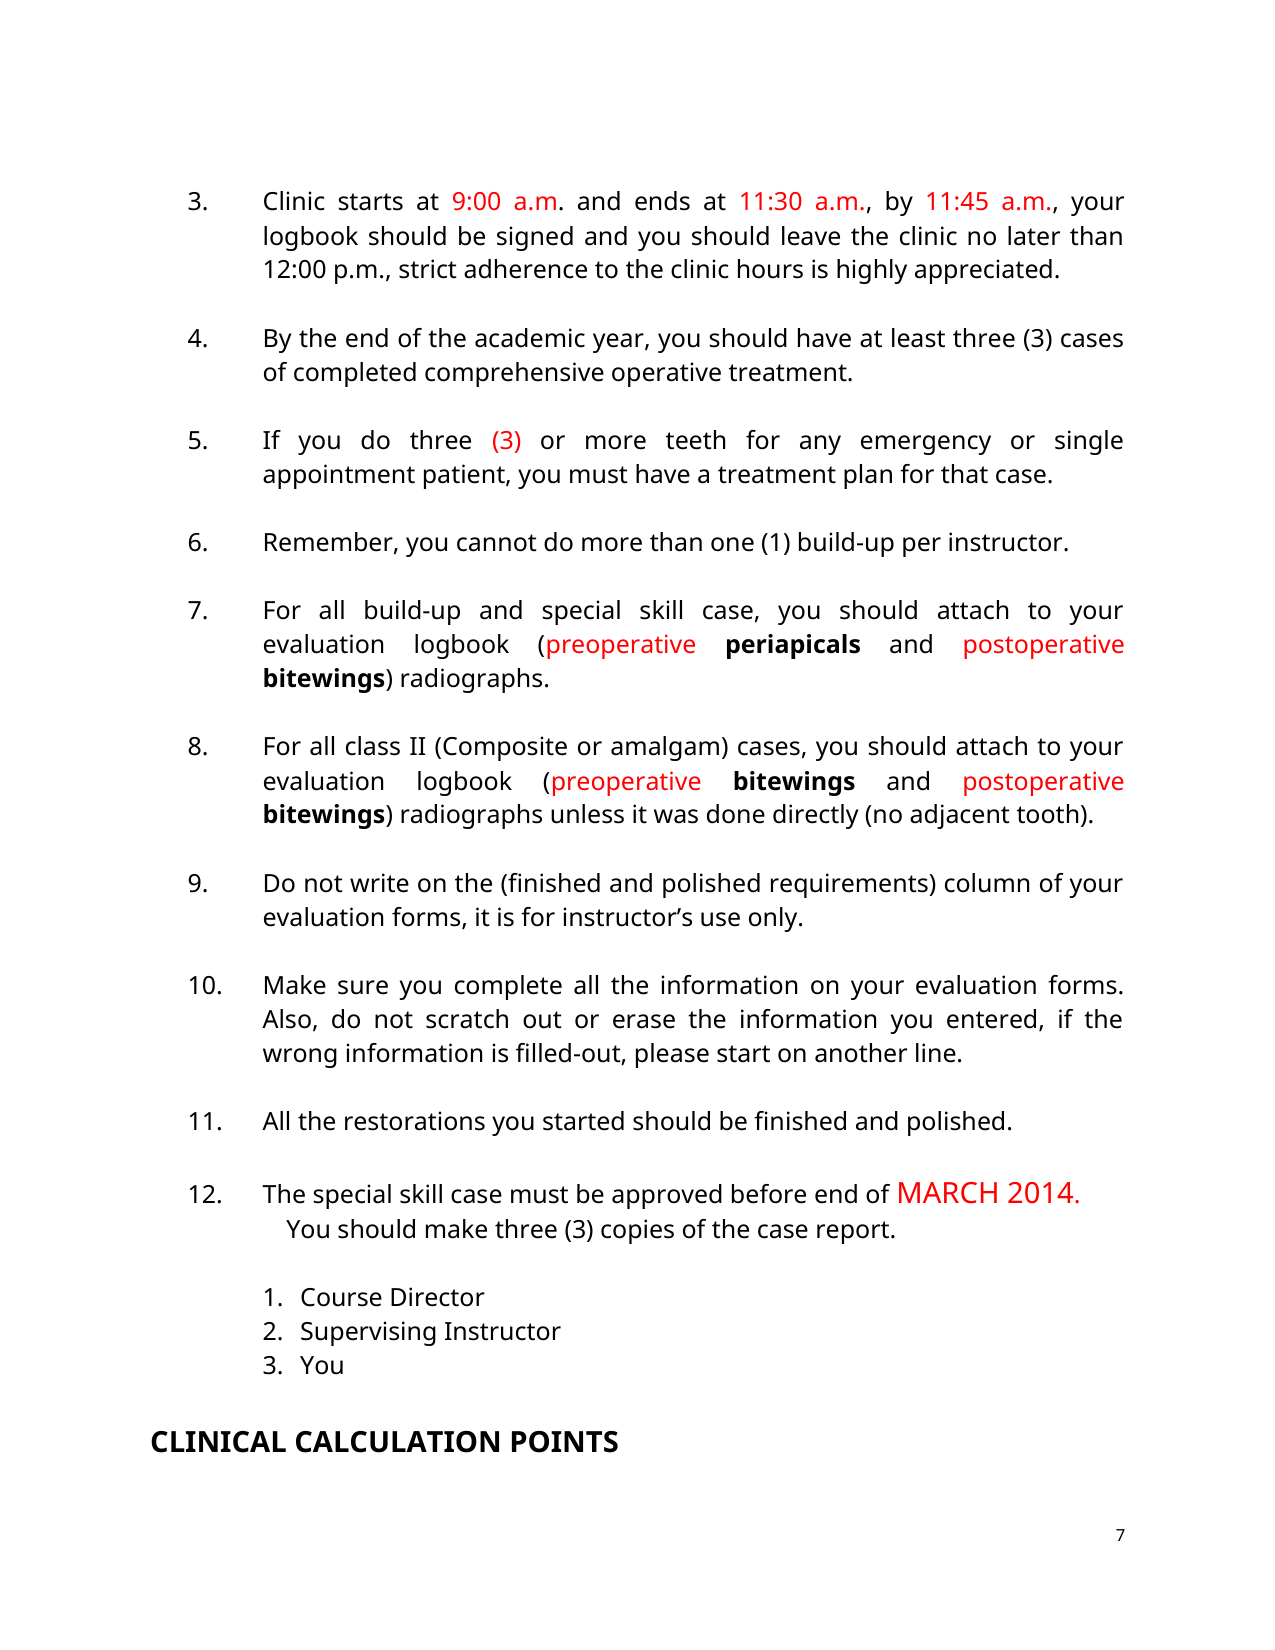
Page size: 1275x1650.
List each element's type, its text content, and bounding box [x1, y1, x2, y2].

list All the restorations you started should be finished and polished. [187, 1104, 1125, 1138]
list The special skill case must be approved before end of MARCH 2014. [187, 1172, 1125, 1212]
list For all build-up and special skill case, you should attach to your evaluation logbook (preoperative periapicals and postoperative bitewings) radiographs. [187, 593, 1125, 695]
list Supervising Instructor [262, 1314, 1125, 1348]
list Make sure you complete all the information on your evaluation forms. Also, do not scratch out or erase the information you entered, if the wrong information is filled-out, please start on another line. [187, 967, 1125, 1070]
list For all class II (Composite or amalgam) cases, you should attach to your evaluation logbook (preoperative bitewings and postoperative bitewings) radiographs unless it was done directly (no adjacent tooth). [187, 729, 1125, 831]
list Clinic starts at 9:00 a.m. and ends at 11:30 a.m., by 11:45 a.m., your logbook should be signed and you should leave the clinic no later than 12:00 p.m., strict adherence to the clinic hours is highly appreciated. [187, 184, 1125, 286]
list If you do three (3) or more teeth for any emergency or single appointment patient, you must have a treatment plan for that case. [187, 422, 1125, 491]
list By the end of the academic year, you should have at least three (3) cases of completed comprehensive operative treatment. [187, 320, 1125, 388]
text CLINICAL CALCULATION POINTS [150, 1422, 1125, 1461]
list Remember, you cannot do more than one (1) build-up per instructor. [187, 525, 1125, 559]
list Course Director [262, 1280, 1125, 1314]
list Do not write on the (finished and polished requirements) column of your evaluation forms, it is for instructor’s use only. [187, 865, 1125, 933]
text You should make three (3) copies of the case report. [150, 1212, 1125, 1246]
list You [262, 1348, 1125, 1382]
